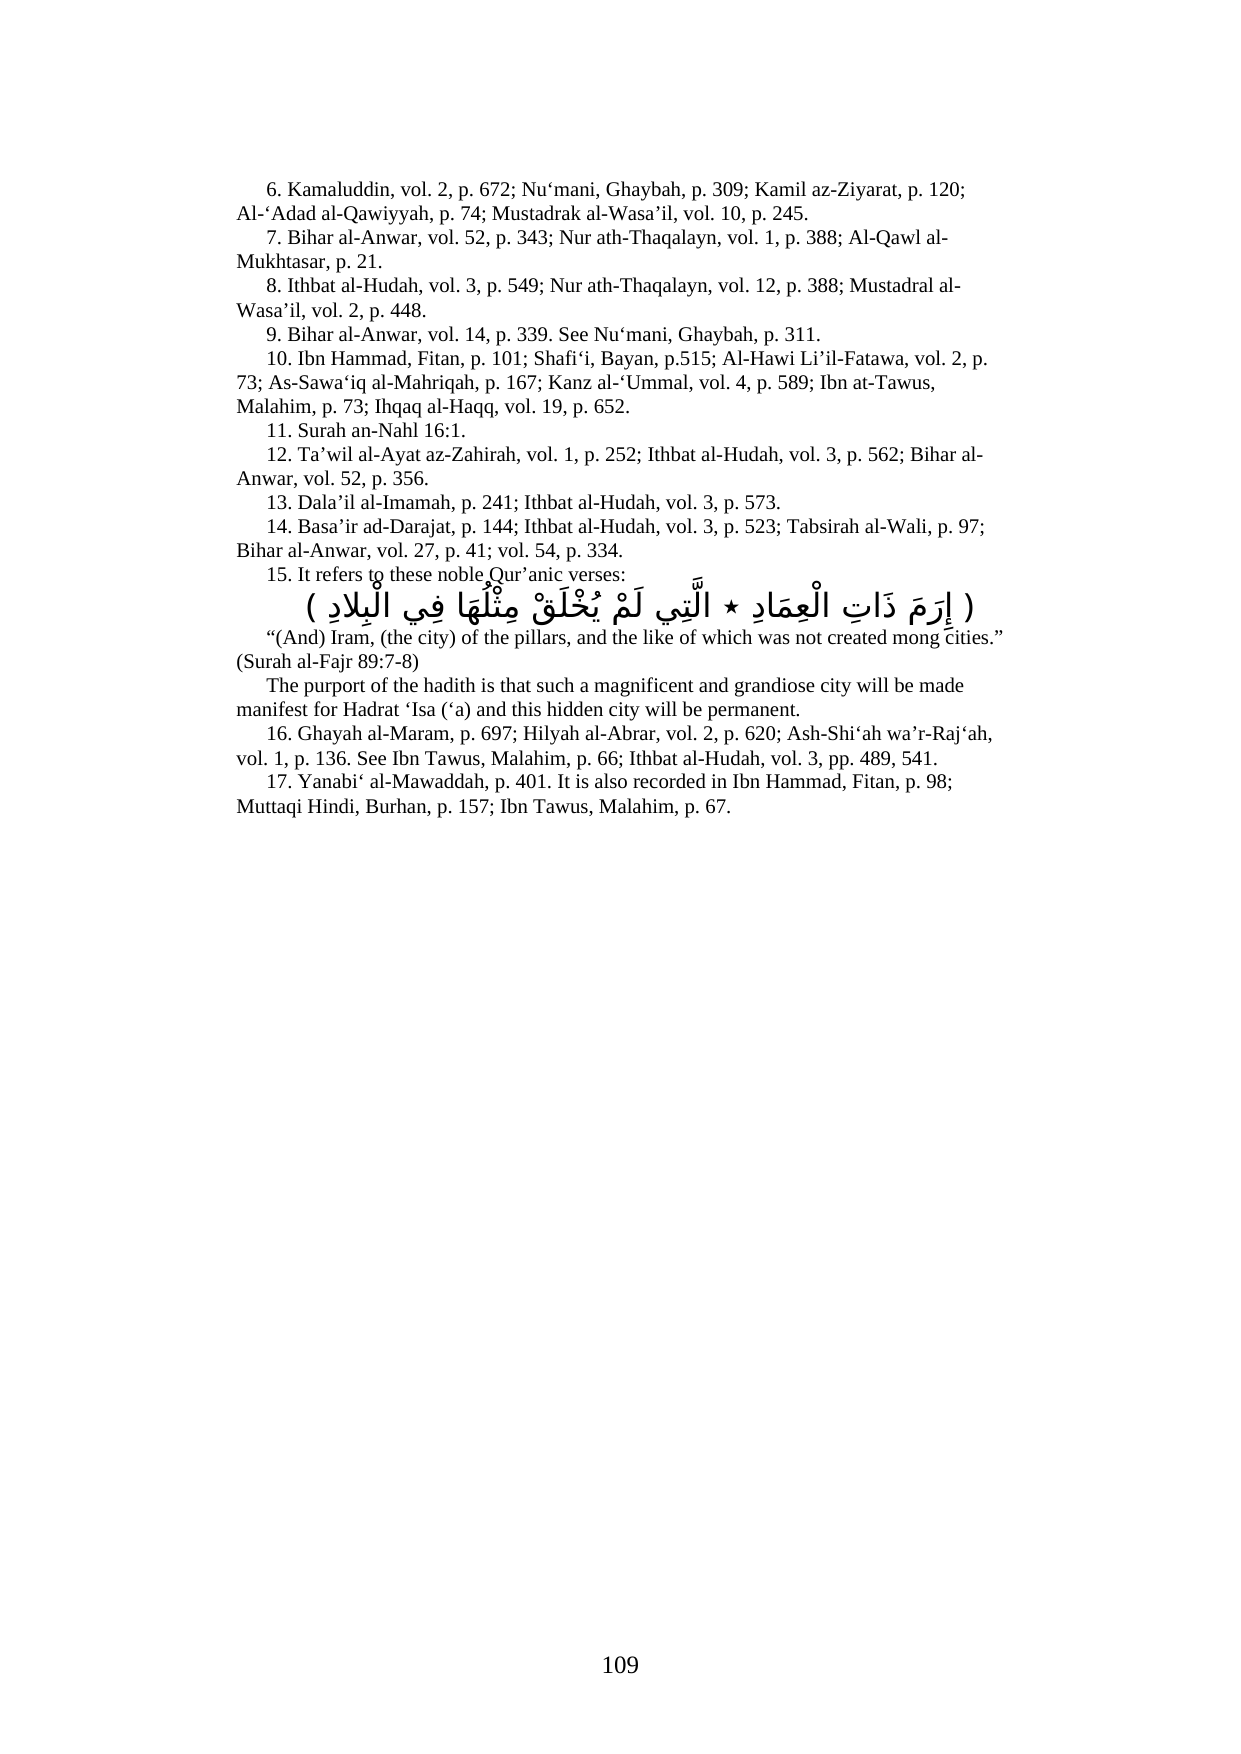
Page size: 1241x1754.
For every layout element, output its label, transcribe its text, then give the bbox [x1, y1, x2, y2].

text 11. Surah an-Nahl 16:1. [236, 418, 1004, 442]
text 10. Ibn Hammad, Fitan, p. 101; Shafi‘i, Bayan, p.515; Al-Hawi Li’il-Fatawa, vol. 2, p. 73; As-Sawa‘iq al-Mahriqah, p. 167; Kanz al-‘Ummal, vol. 4, p. 589; Ibn at-Tawus, Malahim, p. 73; Ihqaq al-Haqq, vol. 19, p. 652. [236, 346, 1004, 418]
text 13. Dala’il al-Imamah, p. 241; Ithbat al-Hudah, vol. 3, p. 573. [236, 490, 1004, 514]
text 12. Ta’wil al-Ayat az-Zahirah, vol. 1, p. 252; Ithbat al-Hudah, vol. 3, p. 562; Bihar al-Anwar, vol. 52, p. 356. [236, 442, 1004, 490]
text The purport of the hadith is that such a magnificent and grandiose city will be made manifest for Hadrat ‘Isa (‘a) and this hidden city will be permanent. [236, 673, 1004, 721]
text 8. Ithbat al-Hudah, vol. 3, p. 549; Nur ath-Thaqalayn, vol. 12, p. 388; Mustadral al-Wasa’il, vol. 2, p. 448. [236, 273, 1004, 322]
text 7. Bihar al-Anwar, vol. 52, p. 343; Nur ath-Thaqalayn, vol. 1, p. 388; Al-Qawl al-Mukhtasar, p. 21. [236, 225, 1004, 273]
text 17. Yanabi‘ al-Mawaddah, p. 401. It is also recorded in Ibn Hammad, Fitan, p. 98; Muttaqi Hindi, Burhan, p. 157; Ibn Tawus, Malahim, p. 67. [236, 769, 1004, 818]
text 16. Ghayah al-Maram, p. 697; Hilyah al-Abrar, vol. 2, p. 620; Ash-Shi‘ah wa’r-Raj‘ah, vol. 1, p. 136. See Ibn Tawus, Malahim, p. 66; Ithbat al-Hudah, vol. 3, pp. 489, 541. [236, 721, 1004, 769]
text “(And) Iram, (the city) of the pillars, and the like of which was not created mong cities.” (Surah al-Fajr 89:7-8) [236, 625, 1004, 673]
text 14. Basa’ir ad-Darajat, p. 144; Ithbat al-Hudah, vol. 3, p. 523; Tabsirah al-Wali, p. 97; Bihar al-Anwar, vol. 27, p. 41; vol. 54, p. 334. [236, 514, 1004, 562]
text ﴿ إِرَمَ ذَاتِ الْعِمَادِ ٭ الَّتِي لَمْ يُخْلَقْ مِثْلُهَا فِي الْبِلادِ ﴾ [236, 586, 1004, 625]
text 15. It refers to these noble Qur’anic verses: [236, 562, 1004, 586]
text 9. Bihar al-Anwar, vol. 14, p. 339. See Nu‘mani, Ghaybah, p. 311. [236, 322, 1004, 346]
text 6. Kamaluddin, vol. 2, p. 672; Nu‘mani, Ghaybah, p. 309; Kamil az-Ziyarat, p. 120; Al-‘Adad al-Qawiyyah, p. 74; Mustadrak al-Wasa’il, vol. 10, p. 245. [236, 177, 1004, 225]
